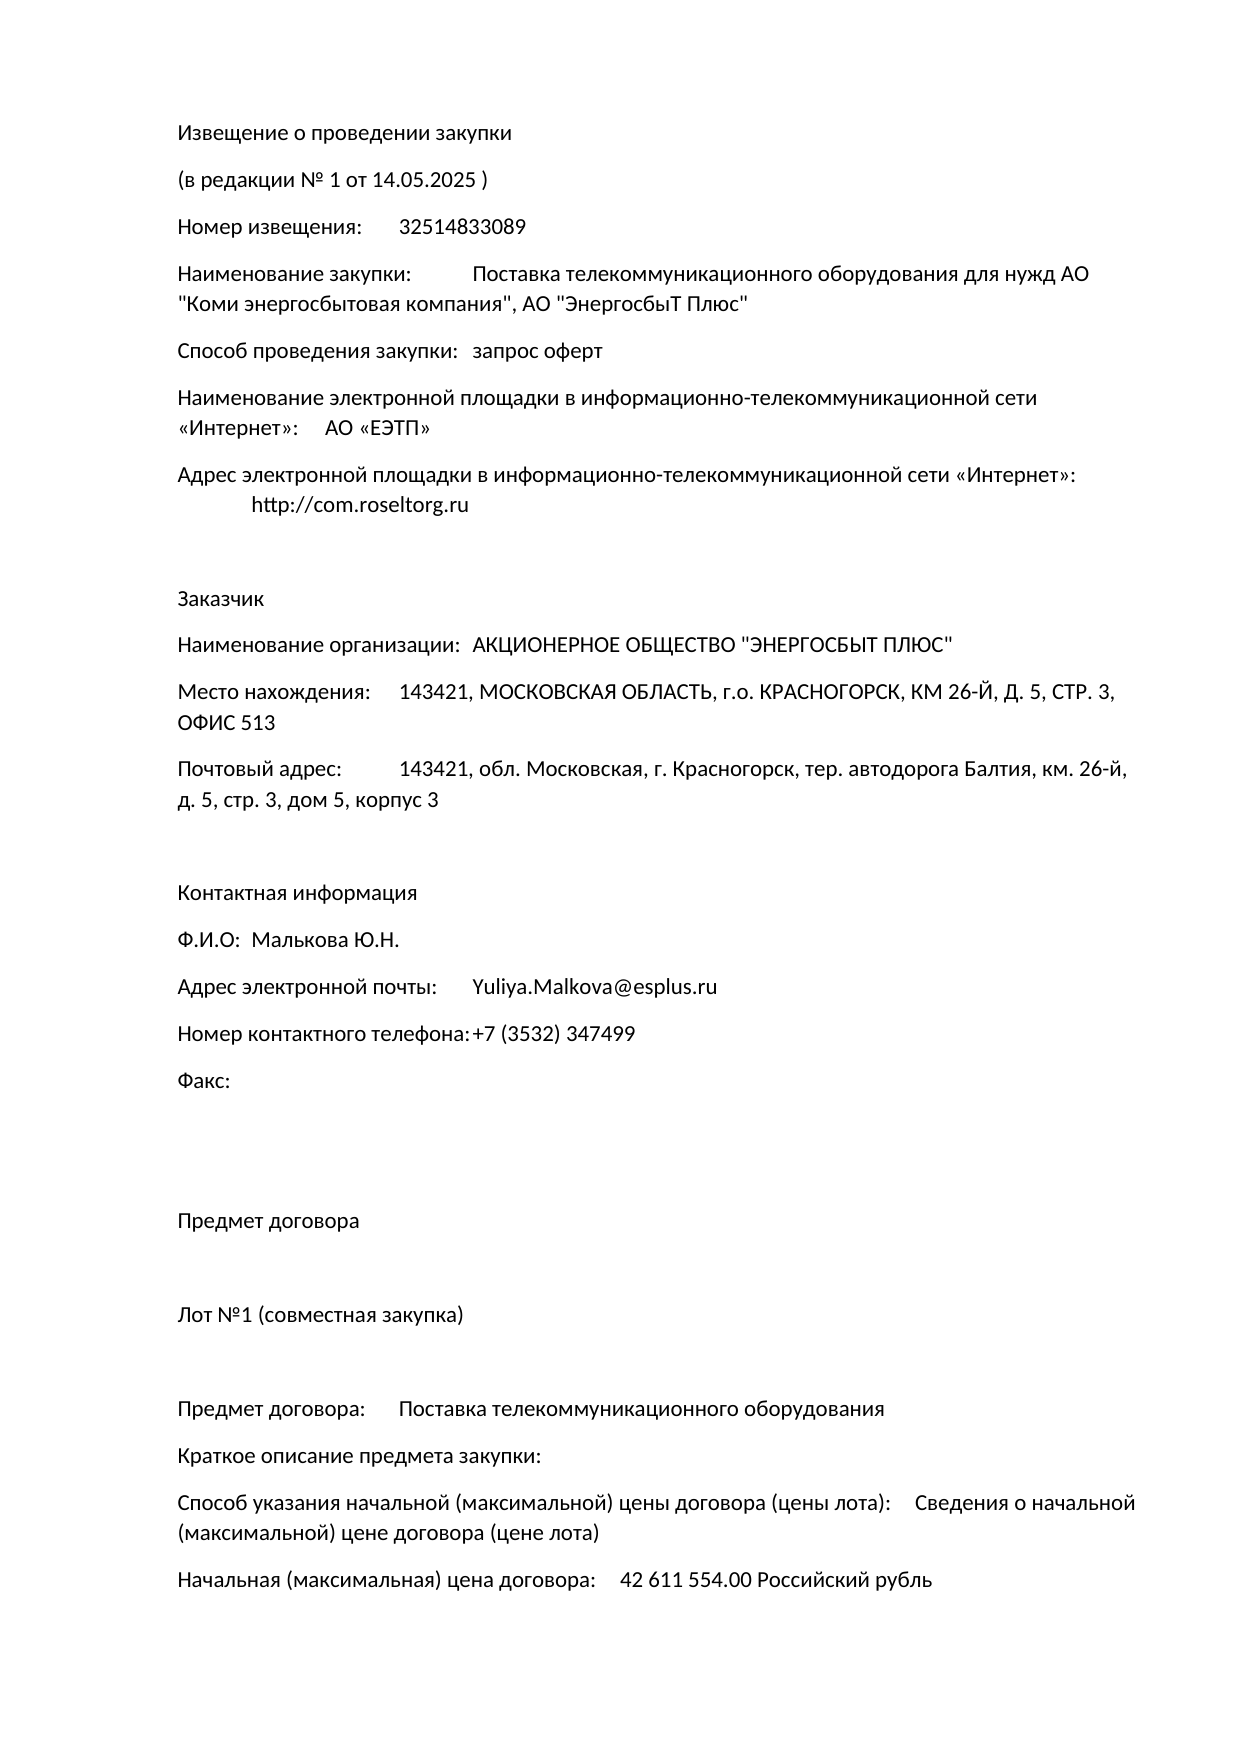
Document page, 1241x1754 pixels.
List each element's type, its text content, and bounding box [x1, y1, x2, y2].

text Наименование закупки: Поставка телекоммуникационного оборудования для нужд АО "Коми энергосбытовая компания", АО "ЭнергосбыТ Плюс" [177, 259, 1152, 317]
text Извещение о проведении закупки [177, 118, 1152, 146]
text Адрес электронной почты: Yuliya.Malkova@esplus.ru [177, 972, 1152, 1000]
text Почтовый адрес: 143421, обл. Московская, г. Красногорск, тер. автодорога Балтия, км. 26-й, д. 5, стр. 3, дом 5, корпус 3 [177, 754, 1152, 813]
text Способ указания начальной (максимальной) цены договора (цены лота): Сведения о начальной (максимальной) цене договора (цене лота) [177, 1488, 1152, 1546]
text Наименование электронной площадки в информационно-телекоммуникационной сети «Интернет»: АО «ЕЭТП» [177, 383, 1152, 441]
text Контактная информация [177, 878, 1152, 907]
text Адрес электронной площадки в информационно-телекоммуникационной сети «Интернет»: http://com.roseltorg.ru [177, 460, 1152, 518]
text Способ проведения закупки: запрос оферт [177, 336, 1152, 364]
text Наименование организации: АКЦИОНЕРНОЕ ОБЩЕСТВО "ЭНЕРГОСБЫТ ПЛЮС" [177, 631, 1152, 659]
text Краткое описание предмета закупки: [177, 1441, 1152, 1469]
text Предмет договора [177, 1207, 1152, 1235]
text Ф.И.О: Малькова Ю.Н. [177, 925, 1152, 953]
text Номер извещения: 32514833089 [177, 212, 1152, 240]
text Место нахождения: 143421, МОСКОВСКАЯ ОБЛАСТЬ, г.о. КРАСНОГОРСК, КМ 26-Й, Д. 5, СТР. 3, ОФИС 513 [177, 677, 1152, 736]
text Лот №1 (совместная закупка) [177, 1300, 1152, 1328]
text Заказчик [177, 584, 1152, 612]
text Номер контактного телефона: +7 (3532) 347499 [177, 1019, 1152, 1047]
text (в редакции № 1 от 14.05.2025 ) [177, 165, 1152, 193]
text Факс: [177, 1066, 1152, 1094]
text Предмет договора: Поставка телекоммуникационного оборудования [177, 1394, 1152, 1422]
text Начальная (максимальная) цена договора: 42 611 554.00 Российский рубль [177, 1565, 1152, 1593]
